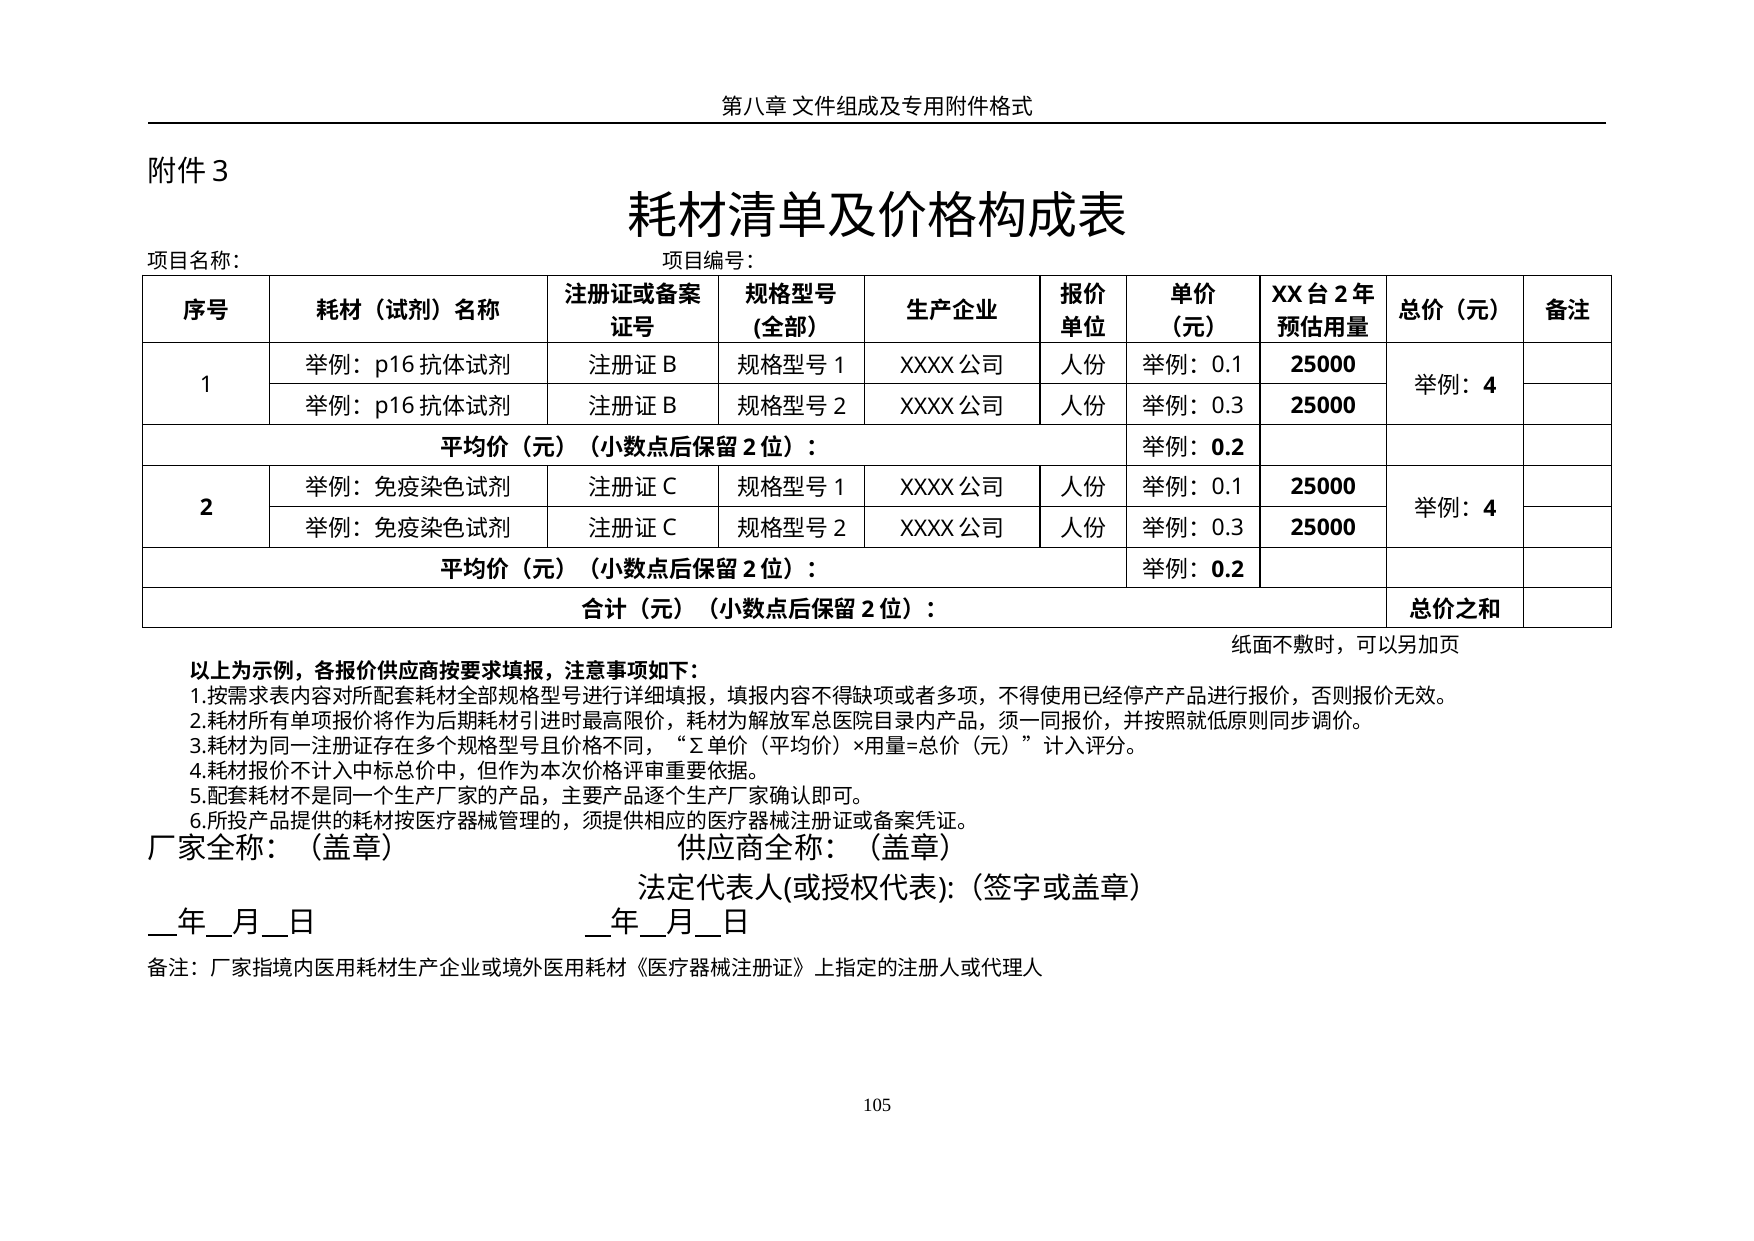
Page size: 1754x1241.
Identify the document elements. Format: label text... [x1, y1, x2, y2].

table_cell 规格型号1 [719, 343, 864, 383]
table_cell [1524, 343, 1611, 383]
text 3.耗材为同一注册证存在多个规格型号且价格不同，“∑单价（平均价）×用量=总价（元）”计入评分。 [148, 733, 1606, 758]
text 厂家全称：（盖章） 供应商全称：（盖章） [148, 833, 1606, 865]
table_header 单价 （元） [1127, 276, 1259, 342]
table_cell [1524, 384, 1611, 424]
table_header 规格型号 (全部） [719, 276, 864, 342]
table_header 耗材（试剂）名称 [270, 276, 547, 342]
text 2.耗材所有单项报价将作为后期耗材引进时最高限价，耗材为解放军总医院目录内产品，须一同报价，并按照就低原则同步调价。 [148, 708, 1606, 733]
table_cell 举例：0.2 [1127, 425, 1259, 465]
table_cell 2 [143, 466, 269, 547]
text 耗材清单及价格构成表 [148, 190, 1606, 244]
table_header 生产企业 [865, 276, 1039, 342]
table_cell [1524, 507, 1611, 547]
table_cell 人份 [1041, 343, 1126, 383]
table_cell 举例：p16抗体试剂 [270, 384, 547, 424]
text 5.配套耗材不是同一个生产厂家的产品，主要产品逐个生产厂家确认即可。 [148, 783, 1606, 808]
table_cell 注册证B [548, 384, 718, 424]
table_cell 25000 [1261, 507, 1386, 547]
list 6.所投产品提供的耗材按医疗器械管理的，须提供相应的医疗器械注册证或备案凭证。 [148, 808, 1606, 833]
table_cell XXXX公司 [865, 507, 1039, 547]
table_cell [1524, 466, 1611, 506]
table_cell 举例：免疫染色试剂 [270, 507, 547, 547]
table_cell 注册证C [548, 466, 718, 506]
table_cell [1261, 548, 1386, 587]
table_cell [1524, 588, 1611, 627]
text 年 月 日 年 月 日 [148, 907, 1606, 938]
table_cell [1387, 548, 1523, 587]
text 备注：厂家指境内医用耗材生产企业或境外医用耗材《医疗器械注册证》上指定的注册人或代理人 [148, 951, 1606, 981]
table_header 备注 [1524, 276, 1611, 342]
text 项目名称： 项目编号： [148, 244, 1606, 274]
text 1.按需求表内容对所配套耗材全部规格型号进行详细填报，填报内容不得缺项或者多项，不得使用已经停产产品进行报价，否则报价无效。 [148, 683, 1606, 708]
table_cell 举例：0.1 [1127, 466, 1259, 506]
table_cell 举例：p16抗体试剂 [270, 343, 547, 383]
text 法定代表人(或授权代表):（签字或盖章） [148, 865, 1606, 907]
table_cell 举例：4 [1387, 343, 1523, 424]
table_cell [1387, 425, 1523, 465]
table_cell 25000 [1261, 343, 1386, 383]
table_header XX台2年预估用量 [1261, 276, 1386, 342]
table_cell 规格型号2 [719, 384, 864, 424]
table_cell 规格型号2 [719, 507, 864, 547]
text 纸面不敷时，可以另加页 [148, 628, 1606, 658]
table_header 序号 [143, 276, 269, 342]
table_cell [1524, 548, 1611, 587]
table_cell 举例：0.3 [1127, 507, 1259, 547]
table_cell 注册证B [548, 343, 718, 383]
table_cell 举例：0.1 [1127, 343, 1259, 383]
table_cell 规格型号1 [719, 466, 864, 506]
table_cell [1524, 425, 1611, 465]
table_cell [1261, 425, 1386, 465]
table_cell 举例：免疫染色试剂 [270, 466, 547, 506]
table_cell 举例：0.2 [1127, 548, 1259, 587]
text 附件3 [148, 148, 1606, 190]
table_cell XXXX公司 [865, 466, 1039, 506]
table_cell 25000 [1261, 466, 1386, 506]
table_cell 人份 [1041, 384, 1126, 424]
table_cell 注册证C [548, 507, 718, 547]
table_header 报价单位 [1041, 276, 1126, 342]
table_cell XXXX公司 [865, 343, 1039, 383]
table_header 总价（元） [1387, 276, 1523, 342]
table_cell 举例：0.3 [1127, 384, 1259, 424]
table_cell 平均价（元）（小数点后保留2位）： [143, 548, 1126, 587]
table_cell 平均价（元）（小数点后保留2位）： [143, 425, 1126, 465]
text 4.耗材报价不计入中标总价中，但作为本次价格评审重要依据。 [148, 758, 1606, 783]
table_cell 1 [143, 343, 269, 424]
table_cell 25000 [1261, 384, 1386, 424]
table_cell 举例：4 [1387, 466, 1523, 547]
table_cell 人份 [1041, 466, 1126, 506]
table_cell XXXX公司 [865, 384, 1039, 424]
table_header 注册证或备案证号 [548, 276, 718, 342]
table_cell 人份 [1041, 507, 1126, 547]
table_cell 合计（元）（小数点后保留2位）： [143, 588, 1386, 627]
text 以上为示例，各报价供应商按要求填报，注意事项如下： [148, 658, 1606, 683]
table_cell 总价之和 [1387, 588, 1523, 627]
